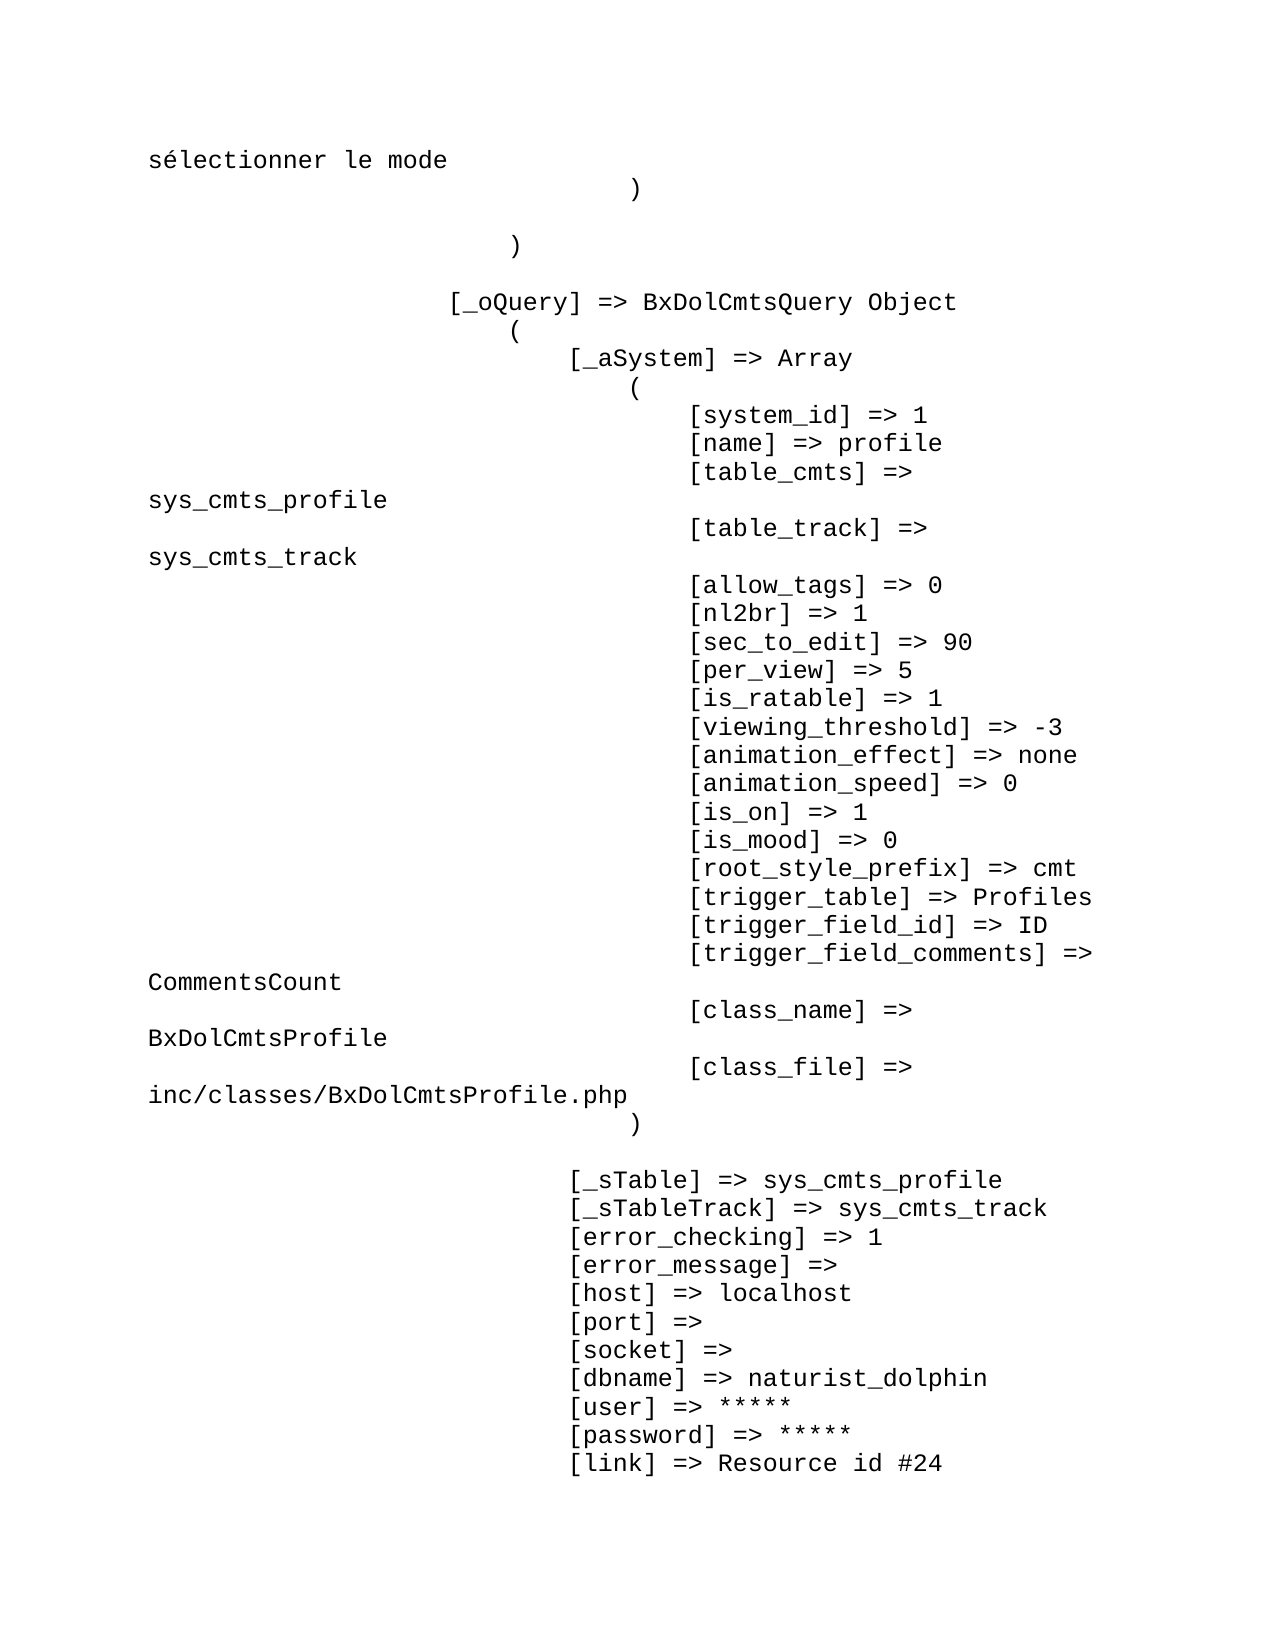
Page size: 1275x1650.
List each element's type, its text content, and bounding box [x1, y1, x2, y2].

text [is_on] => 1 [148, 799, 1127, 828]
text [trigger_field_comments] => CommentsCount [148, 941, 1127, 998]
text [animation_effect] => none [148, 743, 1127, 771]
text [error_checking] => 1 [148, 1224, 1127, 1253]
text [link] => Resource id #24 [148, 1451, 1127, 1479]
text [table_cmts] => sys_cmts_profile [148, 459, 1127, 516]
text [system_id] => 1 [148, 403, 1127, 431]
text [class_name] => BxDolCmtsProfile [148, 998, 1127, 1054]
text [table_track] => sys_cmts_track [148, 516, 1127, 573]
text ) [148, 176, 1127, 204]
text ( [148, 374, 1127, 403]
text [allow_tags] => 0 [148, 573, 1127, 601]
text [_sTableTrack] => sys_cmts_track [148, 1196, 1127, 1224]
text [148, 148, 1127, 176]
text ) [148, 1111, 1127, 1139]
text [_aSystem] => Array [148, 346, 1127, 374]
text ( [148, 318, 1127, 346]
text [name] => profile [148, 431, 1127, 459]
text [password] => ***** [148, 1423, 1127, 1451]
text [root_style_prefix] => cmt [148, 856, 1127, 884]
text [trigger_table] => Profiles [148, 884, 1127, 913]
text ) [148, 233, 1127, 261]
text [per_view] => 5 [148, 658, 1127, 686]
text [animation_speed] => 0 [148, 771, 1127, 799]
text [is_mood] => 0 [148, 828, 1127, 856]
text [is_ratable] => 1 [148, 686, 1127, 714]
text [socket] => [148, 1338, 1127, 1366]
text [class_file] => inc/classes/BxDolCmtsProfile.php [148, 1054, 1127, 1111]
text [_sTable] => sys_cmts_profile [148, 1168, 1127, 1196]
text [viewing_threshold] => -3 [148, 714, 1127, 743]
text [port] => [148, 1309, 1127, 1338]
text [sec_to_edit] => 90 [148, 629, 1127, 658]
text [_oQuery] => BxDolCmtsQuery Object [148, 289, 1127, 318]
text [error_message] => [148, 1253, 1127, 1281]
text [dbname] => naturist_dolphin [148, 1366, 1127, 1394]
text [host] => localhost [148, 1281, 1127, 1309]
text [trigger_field_id] => ID [148, 913, 1127, 941]
text [user] => ***** [148, 1394, 1127, 1423]
text [nl2br] => 1 [148, 601, 1127, 629]
